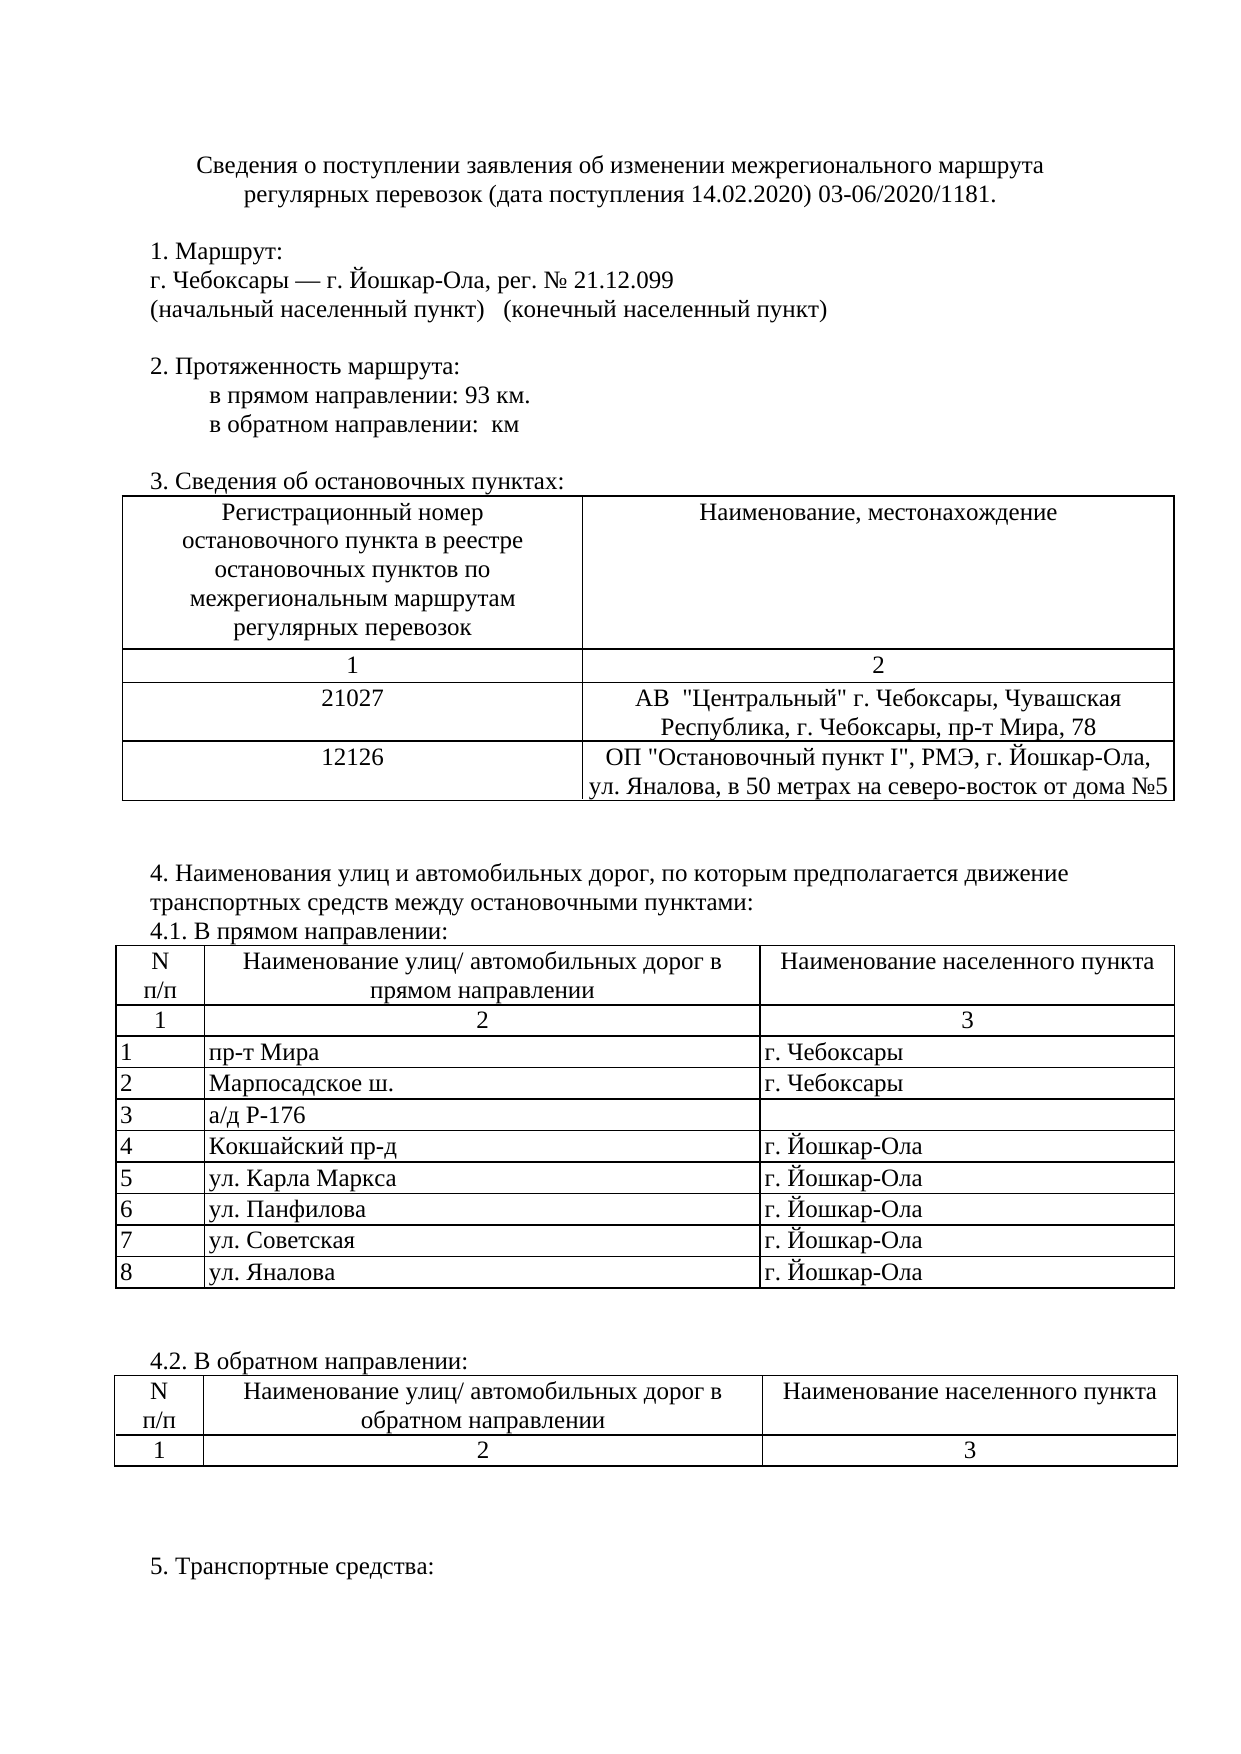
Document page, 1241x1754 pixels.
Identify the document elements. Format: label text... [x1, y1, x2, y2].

table_cell ул. Панфилова [205, 1194, 759, 1224]
table_cell ул. Карла Маркса [205, 1163, 759, 1193]
table_header Наименование улиц/ автомобильных дорог в обратном направлении [204, 1376, 762, 1434]
table_cell ул. Советская [205, 1226, 759, 1256]
table_cell г. Йошкар-Ола [761, 1131, 1174, 1161]
table_cell а/д Р-176 [205, 1100, 759, 1130]
table_cell г. Йошкар-Ола [761, 1163, 1174, 1193]
table_cell 1 [117, 1037, 204, 1067]
table_header N п/п [117, 946, 204, 1004]
table_cell Марпосадское ш. [205, 1068, 759, 1098]
table_cell 2 [583, 650, 1173, 681]
table_cell 5 [117, 1163, 204, 1193]
text 1. Маршрут: [150, 236, 1090, 265]
text Сведения о поступлении заявления об изменении межрегионального маршрута регулярных перевозок (дата поступления 14.02.2020) 03-06/2020/1181. [150, 150, 1090, 207]
text 5. Транспортные средства: [150, 1551, 1090, 1579]
table_header Наименование, местонахождение [583, 497, 1173, 648]
text г. Чебоксары — г. Йошкар-Ола, рег. № 21.12.099 [150, 265, 1090, 294]
text в обратном направлении: км [150, 409, 1090, 437]
table_cell 2 [205, 1006, 759, 1035]
table_header Наименование улиц/ автомобильных дорог в прямом направлении [205, 946, 759, 1004]
table_cell г. Йошкар-Ола [761, 1226, 1174, 1256]
table_cell 1 [117, 1006, 204, 1035]
table_cell АВ "Центральный" г. Чебоксары, Чувашская Республика, г. Чебоксары, пр-т Мира, 78 [583, 683, 1173, 740]
text 4.2. В обратном направлении: [150, 1346, 1090, 1375]
table_cell пр-т Мира [205, 1037, 759, 1067]
table_cell г. Чебоксары [761, 1068, 1174, 1098]
text в прямом направлении: 93 км. [150, 380, 1090, 409]
table_cell 1 [115, 1435, 203, 1465]
table_cell 4 [117, 1131, 204, 1161]
table_cell ОП "Остановочный пункт I", РМЭ, г. Йошкар-Ола, ул. Яналова, в 50 метрах на северо-восток от дома №5 [583, 742, 1173, 799]
table_cell 1 [123, 650, 582, 681]
text 3. Сведения об остановочных пунктах: [150, 466, 1090, 495]
table_cell 2 [204, 1436, 762, 1465]
table_cell 12126 [123, 742, 582, 799]
table_cell 2 [117, 1068, 204, 1098]
table_cell Кокшайский пр-д [205, 1131, 759, 1161]
table_header Регистрационный номер остановочного пункта в реестре остановочных пунктов по межрегиональным маршрутам регулярных перевозок [123, 497, 582, 648]
table_header Наименование населенного пункта [763, 1376, 1177, 1434]
table_header Наименование населенного пункта [761, 946, 1174, 1004]
table_header N п/п [115, 1376, 203, 1434]
table_cell г. Йошкар-Ола [761, 1194, 1174, 1224]
table_cell ул. Яналова [205, 1257, 759, 1287]
table_cell 6 [117, 1194, 204, 1224]
text 4. Наименования улиц и автомобильных дорог, по которым предполагается движение транспортных средств между остановочными пунктами: [150, 858, 1090, 916]
table_cell 21027 [123, 683, 582, 740]
table_cell [761, 1100, 1174, 1130]
text 2. Протяженность маршрута: [150, 351, 1090, 380]
table_cell 3 [761, 1006, 1174, 1035]
table_cell г. Йошкар-Ола [761, 1257, 1174, 1287]
table_cell г. Чебоксары [761, 1037, 1174, 1067]
table_cell 8 [117, 1257, 204, 1287]
text (начальный населенный пункт) (конечный населенный пункт) [150, 294, 1090, 322]
table_cell 3 [117, 1100, 204, 1130]
text 4.1. В прямом направлении: [150, 916, 1090, 945]
table_cell 7 [117, 1226, 204, 1256]
table_cell 3 [763, 1434, 1177, 1465]
